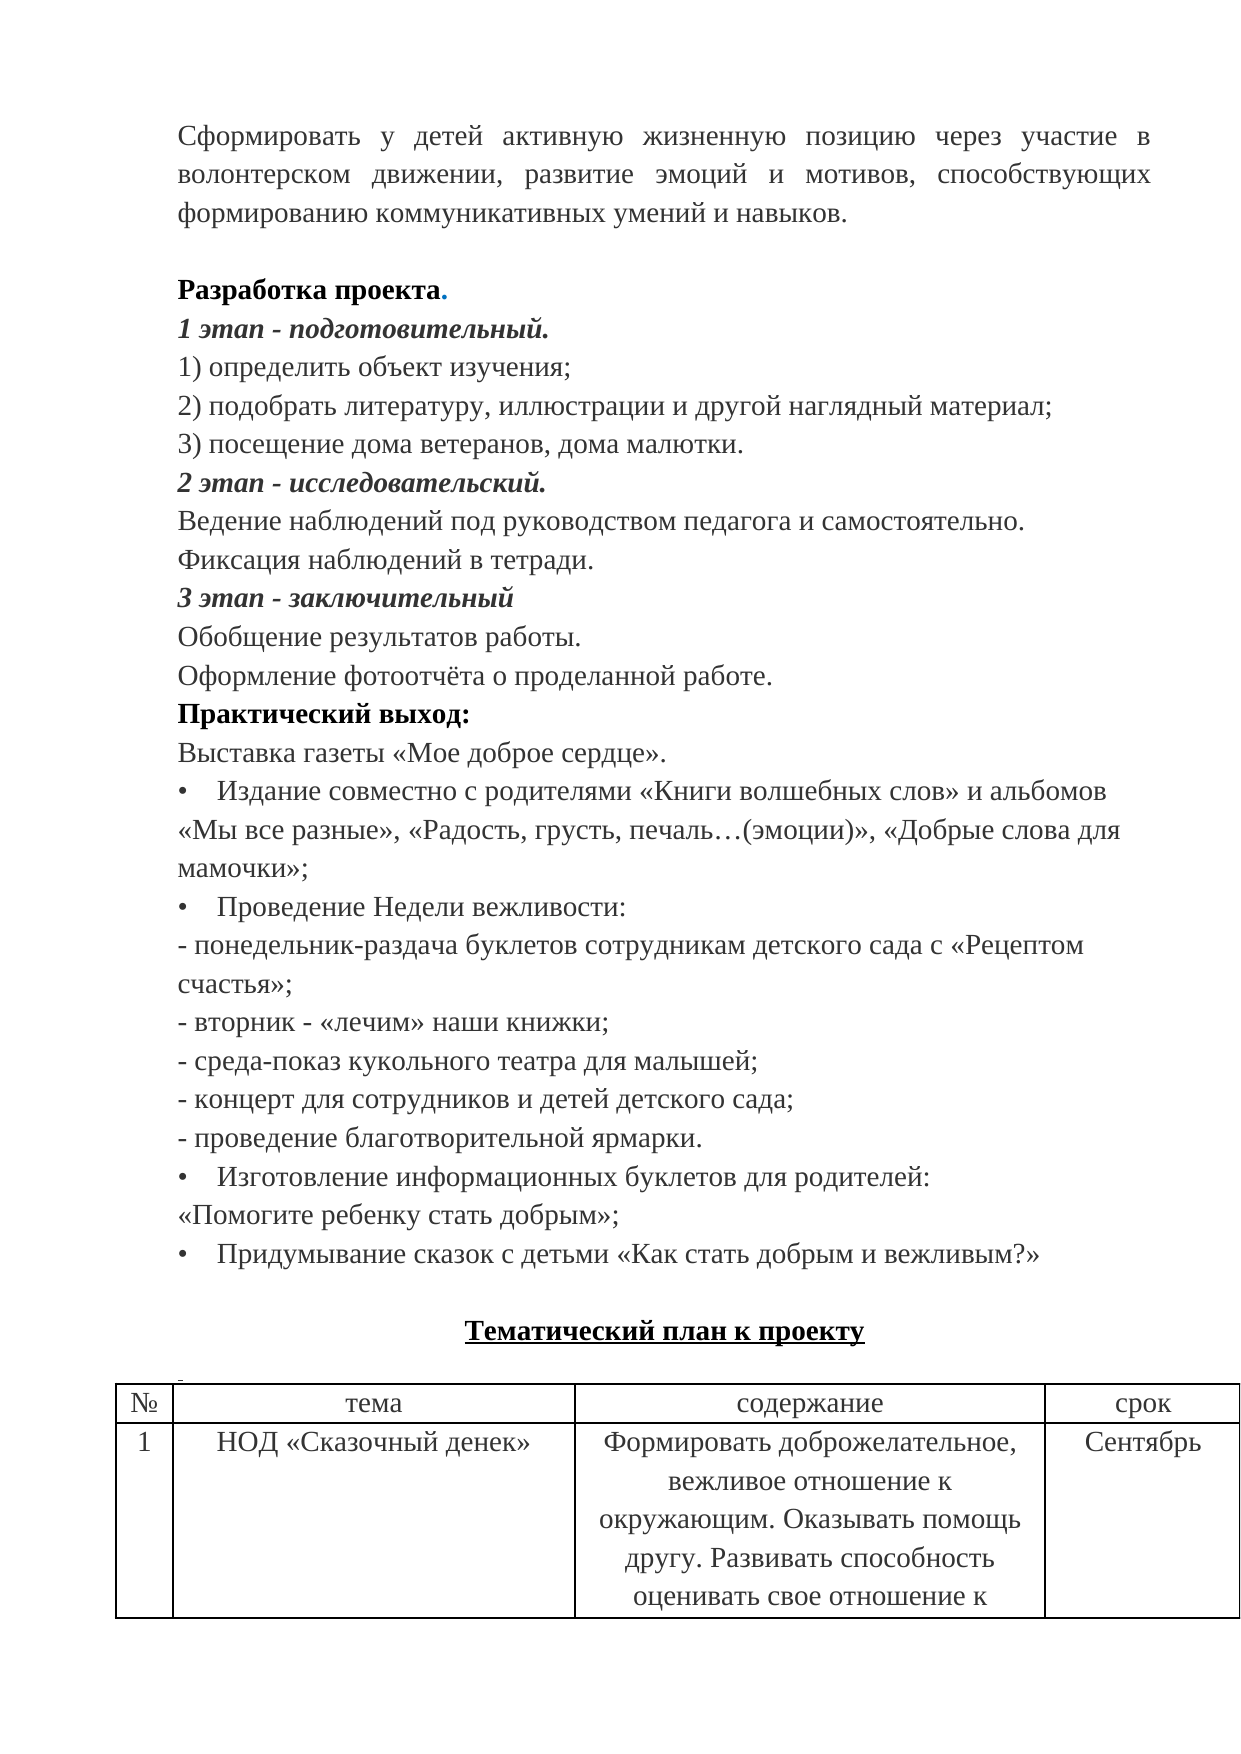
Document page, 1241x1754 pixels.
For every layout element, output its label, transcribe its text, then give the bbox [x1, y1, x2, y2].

text 1 этап - подготовительный. [177, 311, 1152, 344]
table_header № [117, 1385, 172, 1422]
text 1) определить объект изучения; [177, 349, 1152, 383]
text 2 этап - исследовательский. [177, 465, 1152, 498]
text • Придумывание сказок с детьми «Как стать добрым и вежливым?» [177, 1236, 1152, 1269]
text Ведение наблюдений под руководством педагога и самостоятельно. [177, 503, 1152, 537]
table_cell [1046, 1424, 1239, 1617]
text - понедельник-раздача буклетов сотрудникам детского сада с «Рецептом счастья»; [177, 927, 1152, 999]
text Практический выход: [177, 696, 1152, 730]
text - вторник - «лечим» наши книжки; [177, 1004, 1152, 1038]
text 3 этап - заключительный [177, 581, 1152, 614]
table_header содержание [576, 1385, 1044, 1422]
text 2) подобрать литературу, иллюстрации и другой наглядный материал; [177, 388, 1152, 421]
table_header тема [174, 1385, 574, 1422]
text Оформление фотоотчёта о проделанной работе. [177, 658, 1152, 691]
text - проведение благотворительной ярмарки. [177, 1120, 1152, 1154]
text • Проведение Недели вежливости: [177, 889, 1152, 922]
text - среда-показ кукольного театра для малышей; [177, 1043, 1152, 1077]
text Фиксация наблюдений в тетради. [177, 542, 1152, 576]
text Тематический план к проекту [177, 1313, 1152, 1346]
text Обобщение результатов работы. [177, 619, 1152, 653]
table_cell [174, 1424, 574, 1617]
text • Издание совместно с родителями «Книги волшебных слов» и альбомов «Мы все разные», «Радость, грусть, печаль…(эмоции)», «Добрые слова для мамочки»; [177, 773, 1152, 884]
text - концерт для сотрудников и детей детского сада; [177, 1082, 1152, 1115]
text Выставка газеты «Мое доброе сердце». [177, 735, 1152, 768]
text • Изготовление информационных буклетов для родителей: «Помогите ребенку стать добрым»; [177, 1159, 1152, 1231]
text 3) посещение дома ветеранов, дома малютки. [177, 426, 1152, 460]
table_header срок [1046, 1385, 1239, 1422]
text Разработка проекта. [177, 272, 1152, 306]
text Сформировать у детей активную жизненную позицию через участие в волонтерском движении, развитие эмоций и мотивов, способствующих формированию коммуникативных умений и навыков. [177, 118, 1152, 229]
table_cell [576, 1424, 1044, 1617]
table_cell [117, 1424, 172, 1617]
